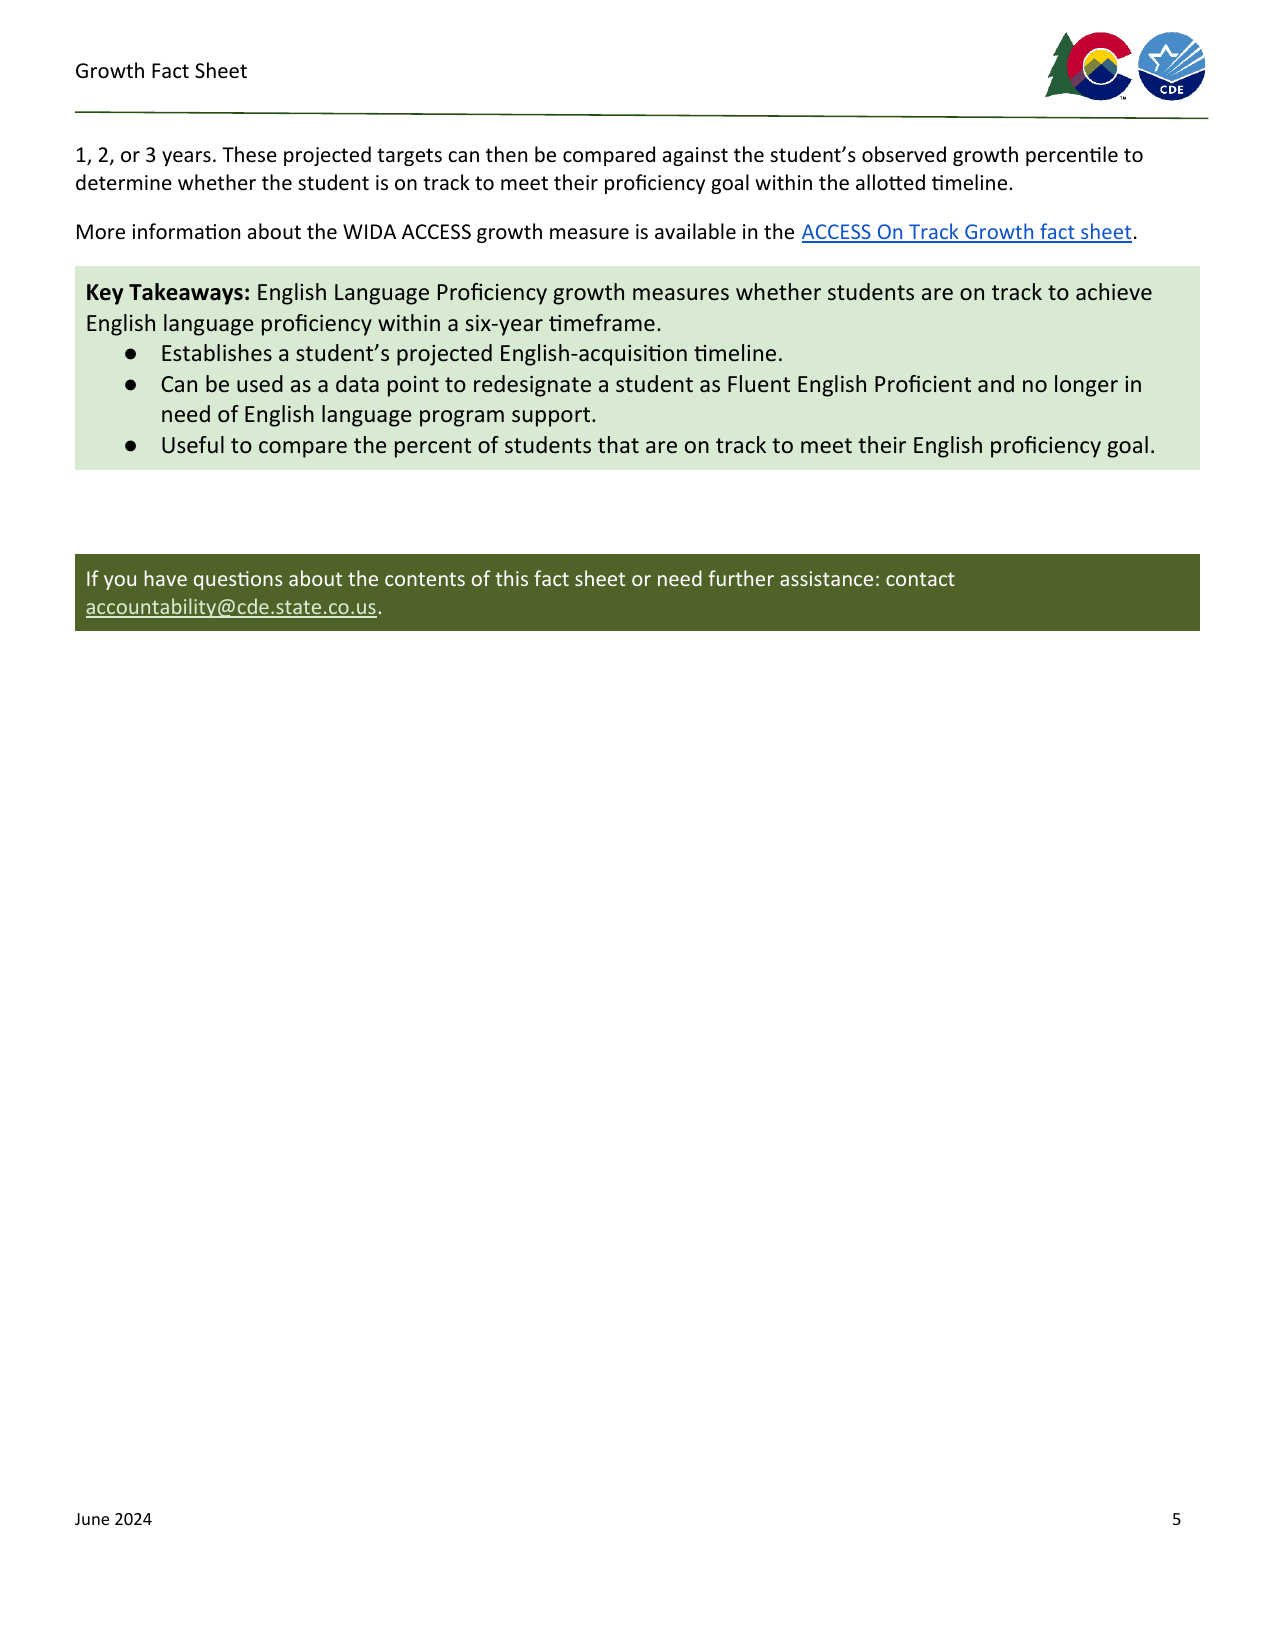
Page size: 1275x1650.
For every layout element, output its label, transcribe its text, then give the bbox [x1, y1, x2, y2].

table_header If you have questions about the contents of this fact sheet or need further assistance: contact accountability@cde.state.co.us. [75, 554, 1200, 631]
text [75, 140, 1200, 196]
picture [1044, 31, 1206, 101]
table_header Key Takeaways: English Language Proficiency growth measures whether students are on track to achieve English language proficiency within a six-year timeframe. Establishes a student’s projected English-acquisition timeline. Can be used as a data point to redesignate a student as Fluent English Proficient and no longer in need of English language program support. Useful to compare the percent of students that are on track to meet their English proficiency goal. [75, 266, 1200, 470]
text More information about the WIDA ACCESS growth measure is available in the ACCESS On Track Growth fact sheet. [75, 217, 1200, 245]
